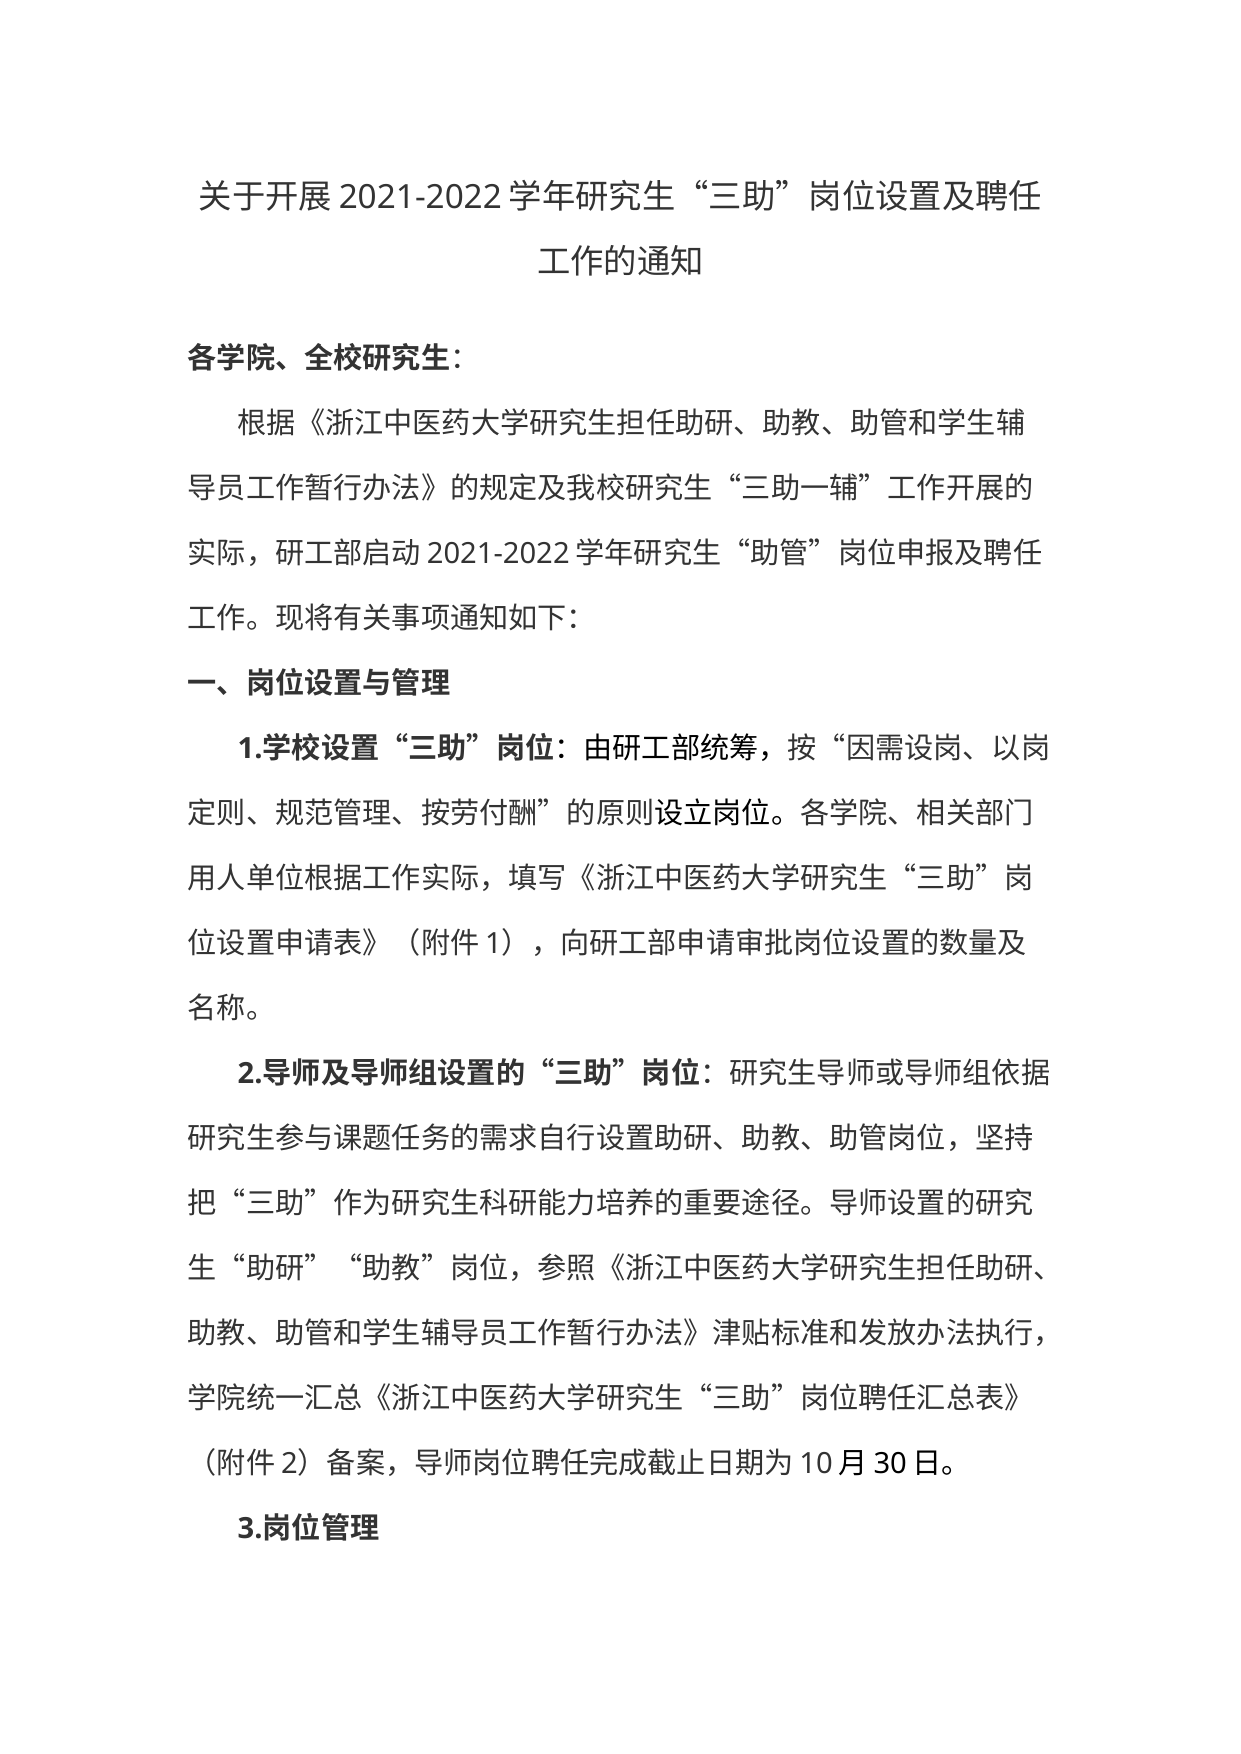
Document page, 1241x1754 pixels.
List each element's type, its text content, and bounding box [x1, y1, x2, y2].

text 3.岗位管理 [187, 1493, 1053, 1558]
text 一、岗位设置与管理 [187, 648, 1053, 713]
text 关于开展2021-2022学年研究生“三助”岗位设置及聘任工作的通知 [187, 162, 1053, 292]
text 根据《浙江中医药大学研究生担任助研、助教、助管和学生辅导员工作暂行办法》的规定及我校研究生“三助一辅”工作开展的实际，研工部启动2021-2022学年研究生“助管”岗位申报及聘任工作。现将有关事项通知如下： [187, 388, 1053, 648]
text 2.导师及导师组设置的“三助”岗位：研究生导师或导师组依据研究生参与课题任务的需求自行设置助研、助教、助管岗位，坚持把“三助”作为研究生科研能力培养的重要途径。导师设置的研究生“助研”“助教”岗位，参照《浙江中医药大学研究生担任助研、助教、助管和学生辅导员工作暂行办法》津贴标准和发放办法执行，学院统一汇总《浙江中医药大学研究生“三助”岗位聘任汇总表》（附件2）备案，导师岗位聘任完成截止日期为10月30日。 [187, 1038, 1053, 1493]
text 各学院、全校研究生： [187, 323, 1053, 388]
text 1.学校设置“三助”岗位：由研工部统筹，按“因需设岗、以岗定则、规范管理、按劳付酬”的原则设立岗位。各学院、相关部门用人单位根据工作实际，填写《浙江中医药大学研究生“三助”岗位设置申请表》（附件1），向研工部申请审批岗位设置的数量及名称。 [187, 713, 1053, 1038]
